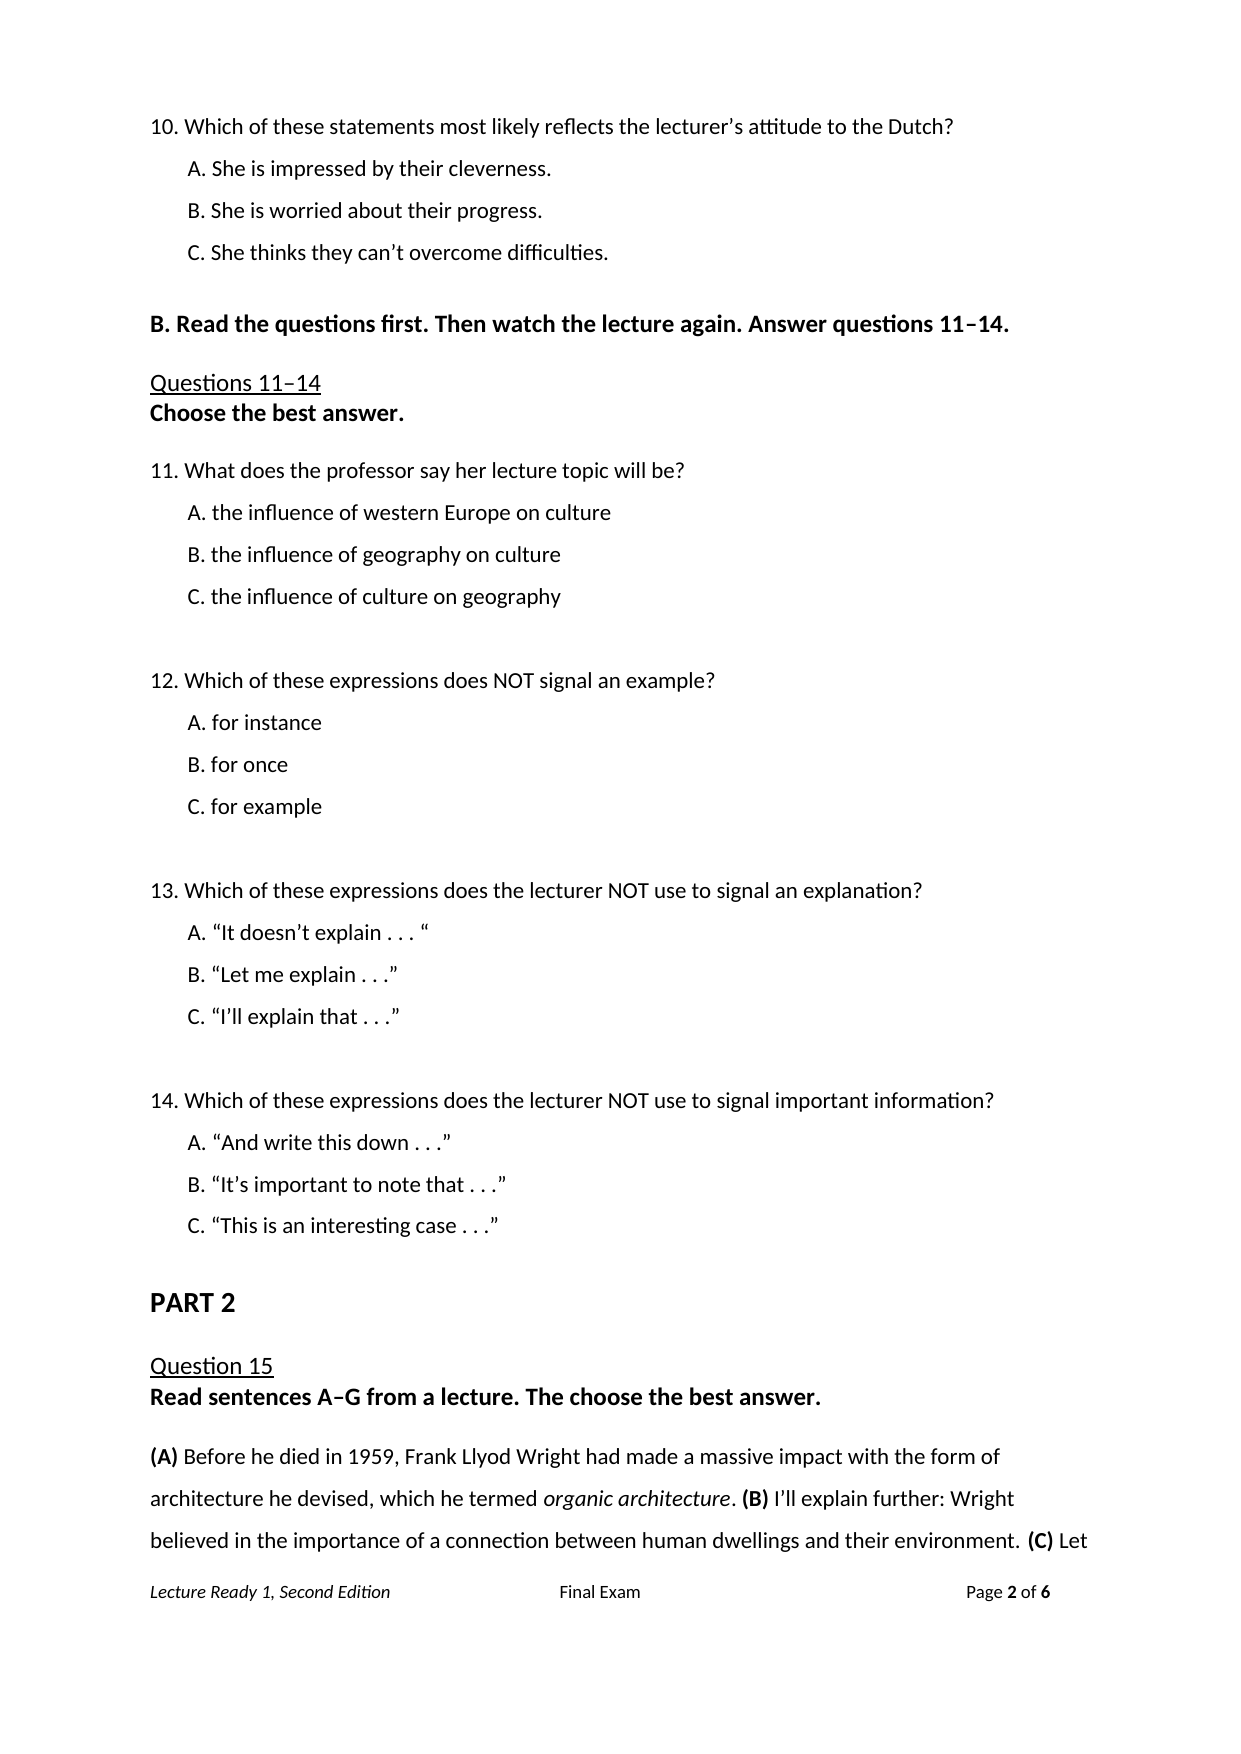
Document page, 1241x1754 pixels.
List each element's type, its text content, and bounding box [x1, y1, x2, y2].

text Read sentences A–G from a lecture. The choose the best answer. [150, 1381, 1090, 1411]
text 13. Which of these expressions does the lecturer NOT use to signal an explanation? [150, 876, 1090, 904]
text B. She is worried about their progress. [187, 196, 1090, 224]
text Question 15 [150, 1350, 1090, 1381]
text A. She is impressed by their cleverness. [187, 154, 1090, 182]
text 12. Which of these expressions does NOT signal an example? [150, 666, 1090, 694]
text 11. What does the professor say her lecture topic will be? [150, 456, 1090, 484]
text A. “And write this down . . .” [187, 1128, 1090, 1156]
text C. for example [187, 792, 1090, 820]
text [150, 1442, 1090, 1554]
text C. the influence of culture on geography [187, 582, 1090, 610]
text C. “I’ll explain that . . .” [187, 1002, 1090, 1030]
text 10. Which of these statements most likely reflects the lecturer’s attitude to the Dutch? [150, 112, 1090, 141]
text A. “It doesn’t explain . . . “ [187, 918, 1090, 946]
text A. the influence of western Europe on culture [187, 498, 1090, 526]
text B. the influence of geography on culture [187, 540, 1090, 568]
text PART 2 [150, 1284, 1090, 1320]
text Questions 11–14 [150, 367, 1090, 397]
text C. “This is an interesting case . . .” [187, 1212, 1090, 1240]
text Choose the best answer. [150, 397, 1090, 428]
text C. She thinks they can’t overcome difficulties. [187, 238, 1090, 266]
text B. “It’s important to note that . . .” [187, 1170, 1090, 1198]
text B. for once [187, 750, 1090, 778]
text 14. Which of these expressions does the lecturer NOT use to signal important information? [150, 1086, 1090, 1114]
text B. “Let me explain . . .” [187, 960, 1090, 988]
text A. for instance [187, 708, 1090, 736]
text B. Read the questions first. Then watch the lecture again. Answer questions 11–14. [150, 308, 1090, 339]
